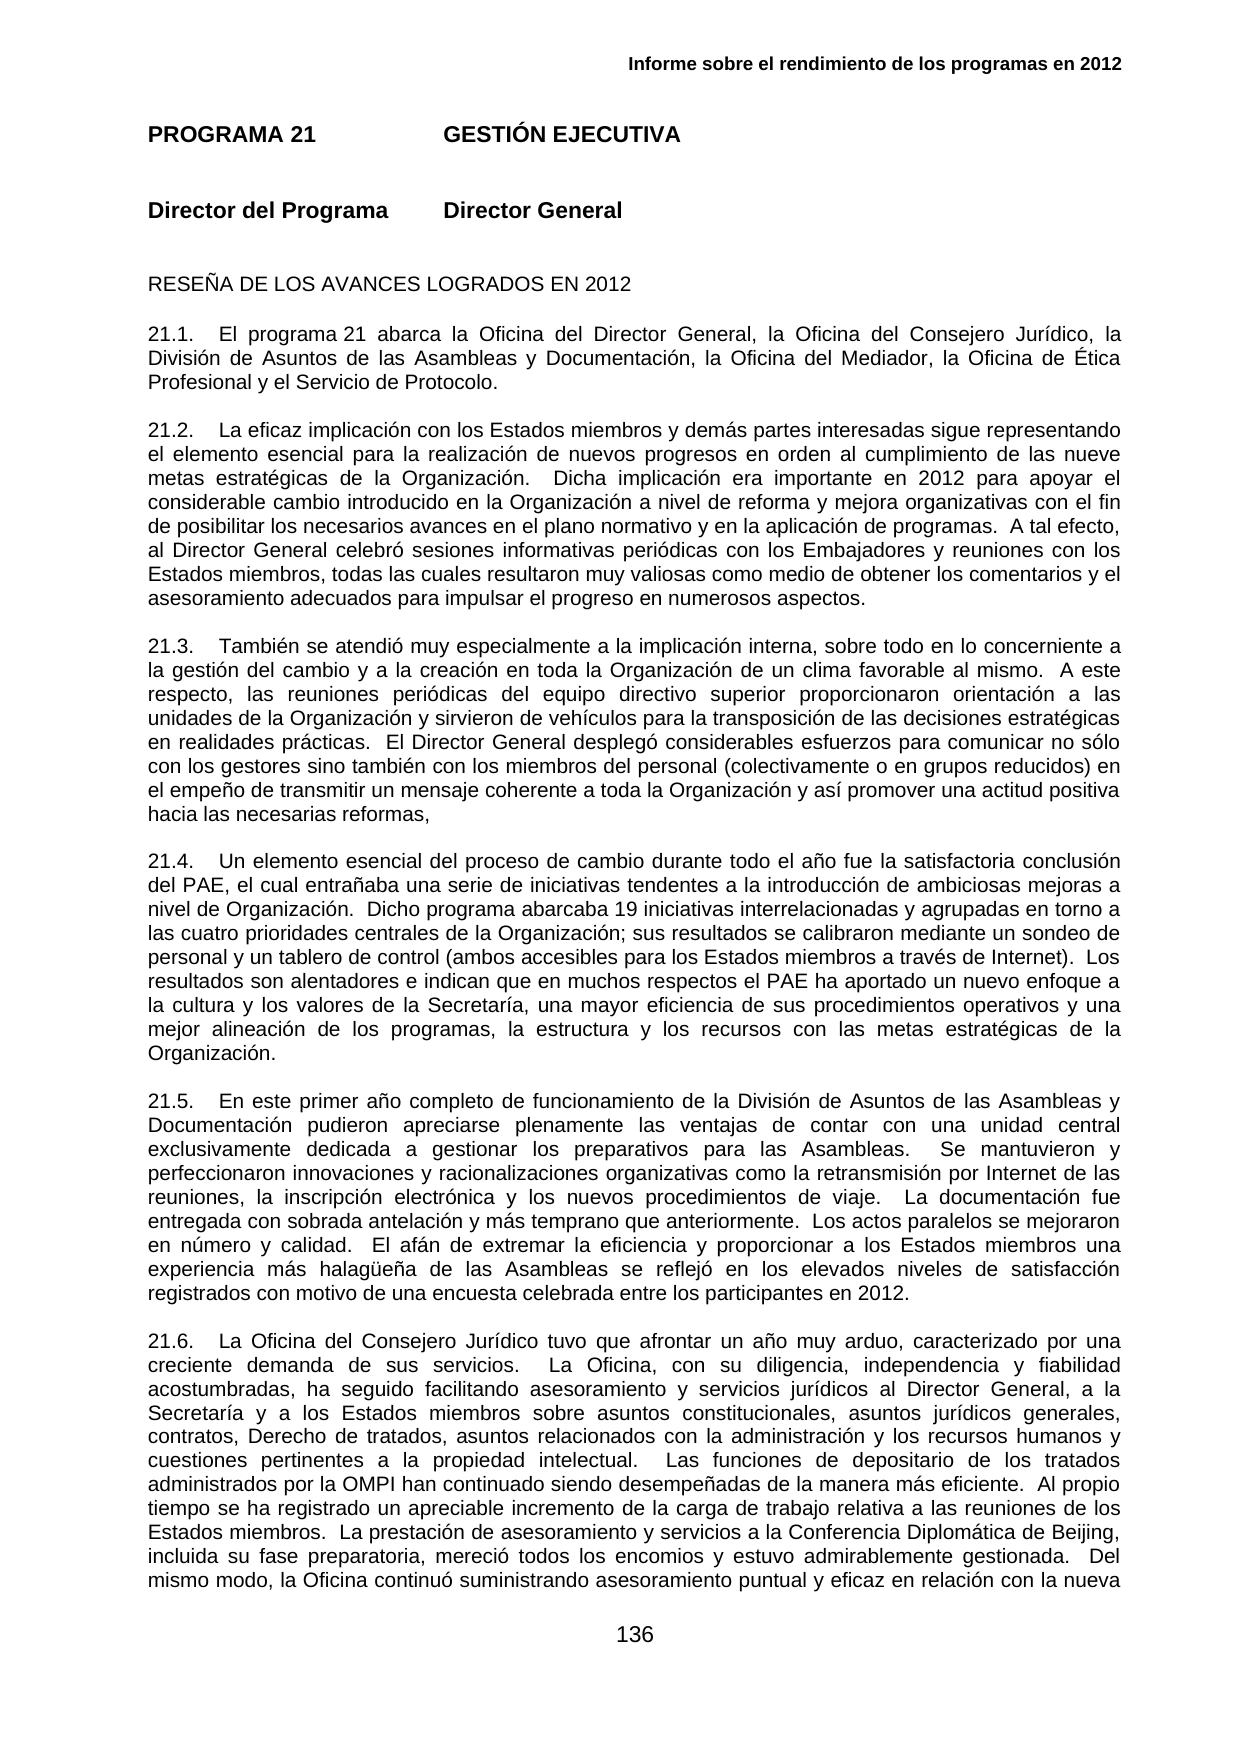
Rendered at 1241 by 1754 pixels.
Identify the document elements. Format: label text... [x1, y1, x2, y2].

list La eficaz implicación con los Estados miembros y demás partes interesadas sigue representando el elemento esencial para la realización de nuevos progresos en orden al cumplimiento de las nueve metas estratégicas de la Organización. Dicha implicación era importante en 2012 para apoyar el considerable cambio introducido en la Organización a nivel de reforma y mejora organizativas con el fin de posibilitar los necesarios avances en el plano normativo y en la aplicación de programas. A tal efecto, al Director General celebró sesiones informativas periódicas con los Embajadores y reuniones con los Estados miembros, todas las cuales resultaron muy valiosas como medio de obtener los comentarios y el asesoramiento adecuados para impulsar el progreso en numerosos aspectos. [148, 418, 1122, 610]
text RESEÑA DE LOS AVANCES LOGRADOS EN 2012 [148, 269, 1122, 296]
subtitle PROGRAMA 21 GESTIÓN EJECUTIVA [148, 121, 1122, 148]
list En este primer año completo de funcionamiento de la División de Asuntos de las Asambleas y Documentación pudieron apreciarse plenamente las ventajas de contar con una unidad central exclusivamente dedicada a gestionar los preparativos para las Asambleas. Se mantuvieron y perfeccionaron innovaciones y racionalizaciones organizativas como la retransmisión por Internet de las reuniones, la inscripción electrónica y los nuevos procedimientos de viaje. La documentación fue entregada con sobrada antelación y más temprano que anteriormente. Los actos paralelos se mejoraron en número y calidad. El afán de extremar la eficiencia y proporcionar a los Estados miembros una experiencia más halagüeña de las Asambleas se reflejó en los elevados niveles de satisfacción registrados con motivo de una encuesta celebrada entre los participantes en 2012. [148, 1089, 1122, 1304]
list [148, 1328, 1122, 1592]
list El programa 21 abarca la Oficina del Director General, la Oficina del Consejero Jurídico, la División de Asuntos de las Asambleas y Documentación, la Oficina del Mediador, la Oficina de Ética Profesional y el Servicio de Protocolo. [148, 322, 1122, 394]
list También se atendió muy especialmente a la implicación interna, sobre todo en lo concerniente a la gestión del cambio y a la creación en toda la Organización de un clima favorable al mismo. A este respecto, las reuniones periódicas del equipo directivo superior proporcionaron orientación a las unidades de la Organización y sirvieron de vehículos para la transposición de las decisiones estratégicas en realidades prácticas. El Director General desplegó considerables esfuerzos para comunicar no sólo con los gestores sino también con los miembros del personal (colectivamente o en grupos reducidos) en el empeño de transmitir un mensaje coherente a toda la Organización y así promover una actitud positiva hacia las necesarias reformas, [148, 634, 1122, 825]
list Un elemento esencial del proceso de cambio durante todo el año fue la satisfactoria conclusión del PAE, el cual entrañaba una serie de iniciativas tendentes a la introducción de ambiciosas mejoras a nivel de Organización. Dicho programa abarcaba 19 iniciativas interrelacionadas y agrupadas en torno a las cuatro prioridades centrales de la Organización; sus resultados se calibraron mediante un sondeo de personal y un tablero de control (ambos accesibles para los Estados miembros a través de Internet). Los resultados son alentadores e indican que en muchos respectos el PAE ha aportado un nuevo enfoque a la cultura y los valores de la Secretaría, una mayor eficiencia de sus procedimientos operativos y una mejor alineación de los programas, la estructura y los recursos con las metas estratégicas de la Organización. [148, 849, 1122, 1065]
text Director del Programa Director General [148, 197, 1122, 223]
